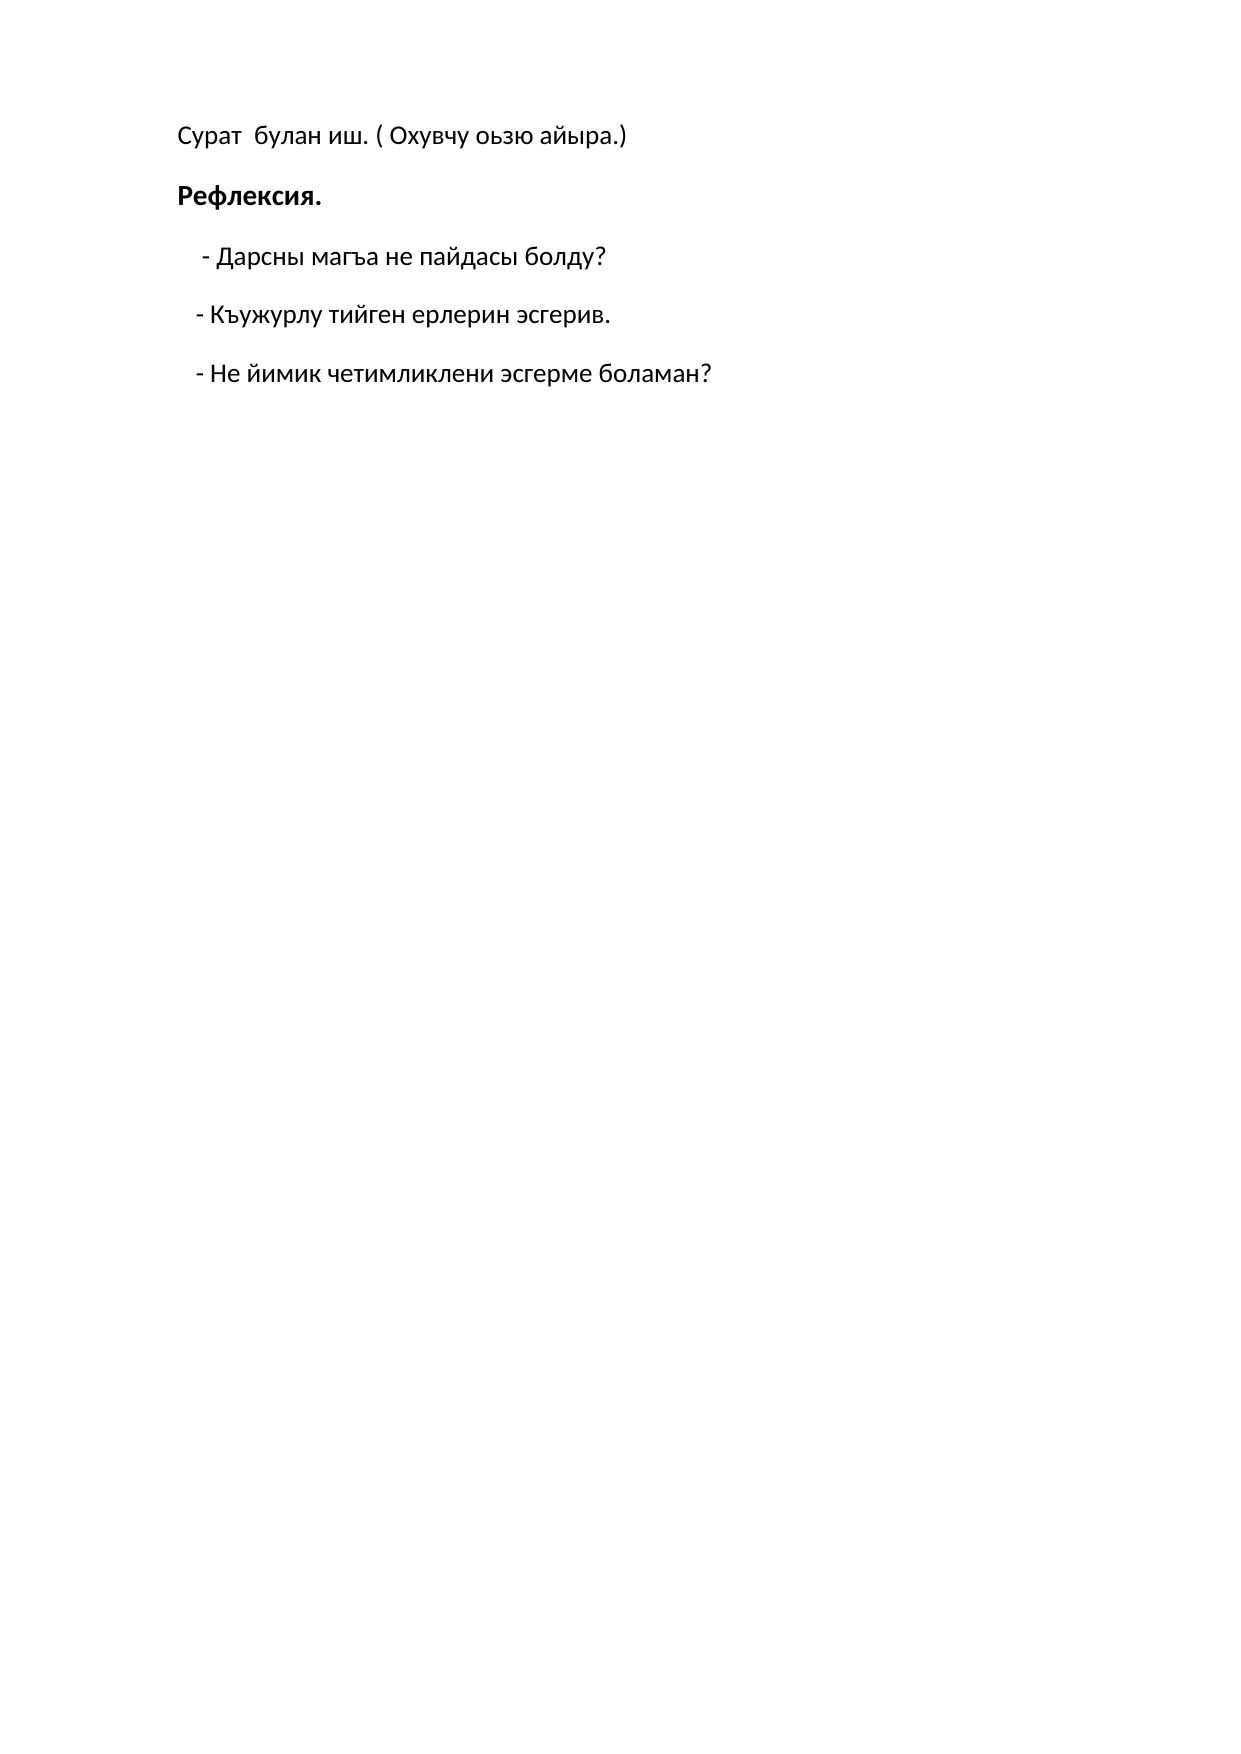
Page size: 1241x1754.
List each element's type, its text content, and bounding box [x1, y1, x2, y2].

text Рефлексия. [177, 177, 1152, 212]
text - Къужурлу тийген ерлерин эсгерив. [177, 297, 1152, 330]
text Сурат булан иш. ( Охувчу оьзю айыра.) [177, 118, 1152, 151]
text - Дарсны магъа не пайдасы болду? [177, 239, 1152, 272]
text - Не йимик четимликлени эсгерме боламан? [177, 356, 1152, 389]
